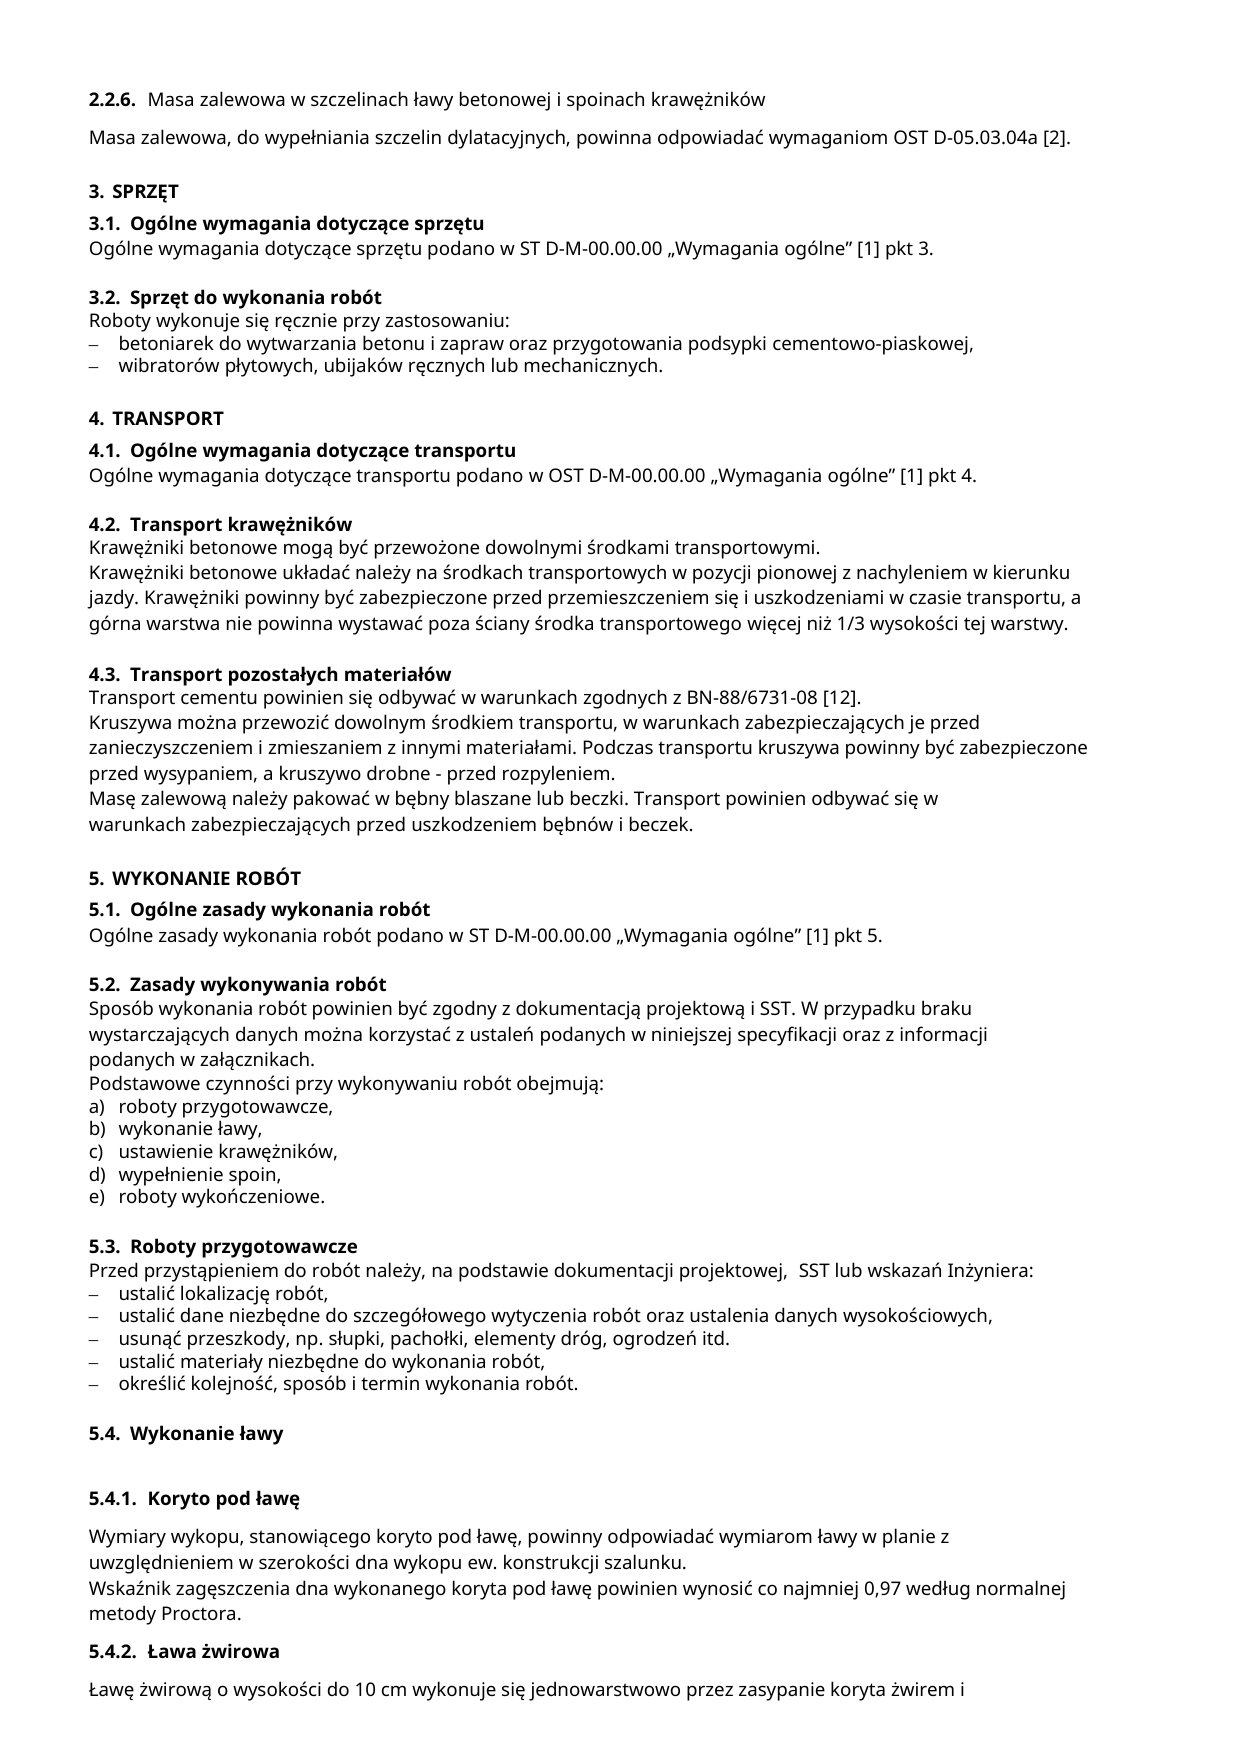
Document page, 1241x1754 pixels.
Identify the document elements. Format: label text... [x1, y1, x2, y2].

text Ogólne zasady wykonania robót podano w ST D-M-00.00.00 „Wymagania ogólne” [1] pkt 5. [89, 922, 1180, 948]
text Masę zalewową należy pakować w bębny blaszane lub beczki. Transport powinien odbywać się w warunkach zabezpieczających przed uszkodzeniem bębnów i beczek. [89, 786, 989, 837]
subtitle Ława żwirowa [88, 1638, 1180, 1664]
list roboty wykończeniowe. [88, 1186, 1180, 1208]
subtitle Wykonanie ławy [88, 1421, 1180, 1446]
list betoniarek do wytwarzania betonu i zapraw oraz przygotowania podsypki cementowo-piaskowej, [88, 332, 1180, 355]
list Koryto pod ławę [88, 1486, 1180, 1511]
subtitle SPRZĘT [88, 178, 1180, 204]
text Krawężniki betonowe układać należy na środkach transportowych w pozycji pionowej z nachyleniem w kierunku jazdy. Krawężniki powinny być zabezpieczone przed przemieszczeniem się i uszkodzeniami w czasie transportu, a górna warstwa nie powinna wystawać poza ściany środka transportowego więcej niż 1/3 wysokości tej warstwy. [89, 559, 1099, 636]
text Roboty wykonuje się ręcznie przy zastosowaniu: [89, 309, 1180, 332]
subtitle Roboty przygotowawcze [88, 1234, 1180, 1259]
text Przed przystąpieniem do robót należy, na podstawie dokumentacji projektowej, SST lub wskazań Inżyniera: [89, 1259, 1180, 1282]
text Podstawowe czynności przy wykonywaniu robót obejmują: [89, 1072, 1180, 1095]
text Transport cementu powinien się odbywać w warunkach zgodnych z BN-88/6731-08 [12]. [89, 687, 1180, 709]
subtitle Transport krawężników [88, 514, 1180, 536]
subtitle TRANSPORT [88, 405, 1180, 431]
list wibratorów płytowych, ubijaków ręcznych lub mechanicznych. [88, 355, 1180, 377]
list Ogólne zasady wykonania robót [88, 896, 1180, 922]
list usunąć przeszkody, np. słupki, pachołki, elementy dróg, ogrodzeń itd. [88, 1327, 1180, 1350]
subtitle Zasady wykonywania robót [88, 973, 1180, 996]
list określić kolejność, sposób i termin wykonania robót. [88, 1373, 1180, 1395]
list wykonanie ławy, [88, 1118, 1180, 1140]
subtitle WYKONANIE ROBÓT [88, 865, 1180, 890]
text Wymiary wykopu, stanowiącego koryto pod ławę, powinny odpowiadać wymiarom ławy w planie z uwzględnieniem w szerokości dna wykopu ew. konstrukcji szalunku. [89, 1524, 1062, 1575]
list Ogólne wymagania dotyczące transportu [88, 437, 1180, 462]
text Ogólne wymagania dotyczące transportu podano w OST D-M-00.00.00 „Wymagania ogólne” [1] pkt 4. [89, 463, 1180, 488]
list ustawienie krawężników, [88, 1140, 1180, 1163]
list ustalić materiały niezbędne do wykonania robót, [88, 1350, 1180, 1373]
subtitle Transport pozostałych materiałów [88, 661, 1180, 686]
text Wskaźnik zagęszczenia dna wykonanego koryta pod ławę powinien wynosić co najmniej 0,97 według normalnej metody Proctora. [89, 1575, 1082, 1626]
text Ogólne wymagania dotyczące sprzętu podano w ST D-M-00.00.00 „Wymagania ogólne” [1] pkt 3. [89, 236, 1180, 261]
list ustalić lokalizację robót, [88, 1282, 1180, 1305]
list Ogólne wymagania dotyczące sprzętu [88, 210, 1180, 236]
subtitle Sprzęt do wykonania robót [88, 287, 1180, 309]
text Sposób wykonania robót powinien być zgodny z dokumentacją projektową i SST. W przypadku braku wystarczających danych można korzystać z ustaleń podanych w niniejszej specyfikacji oraz z informacji podanych w załącznikach. [89, 996, 1066, 1072]
text Masa zalewowa, do wypełniania szczelin dylatacyjnych, powinna odpowiadać wymaganiom OST D-05.03.04a [2]. [89, 125, 1180, 150]
list wypełnienie spoin, [88, 1163, 1180, 1186]
list roboty przygotowawcze, [88, 1095, 1180, 1118]
text Kruszywa można przewozić dowolnym środkiem transportu, w warunkach zabezpieczających je przed zanieczyszczeniem i zmieszaniem z innymi materiałami. Podczas transportu kruszywa powinny być zabezpieczone przed wysypaniem, a kruszywo drobne - przed rozpyleniem. [89, 709, 1122, 786]
list ustalić dane niezbędne do szczegółowego wytyczenia robót oraz ustalenia danych wysokościowych, [88, 1305, 1180, 1327]
text Krawężniki betonowe mogą być przewożone dowolnymi środkami transportowymi. [89, 536, 1180, 559]
list Masa zalewowa w szczelinach ławy betonowej i spoinach krawężników [89, 87, 1180, 112]
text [89, 1676, 1066, 1702]
